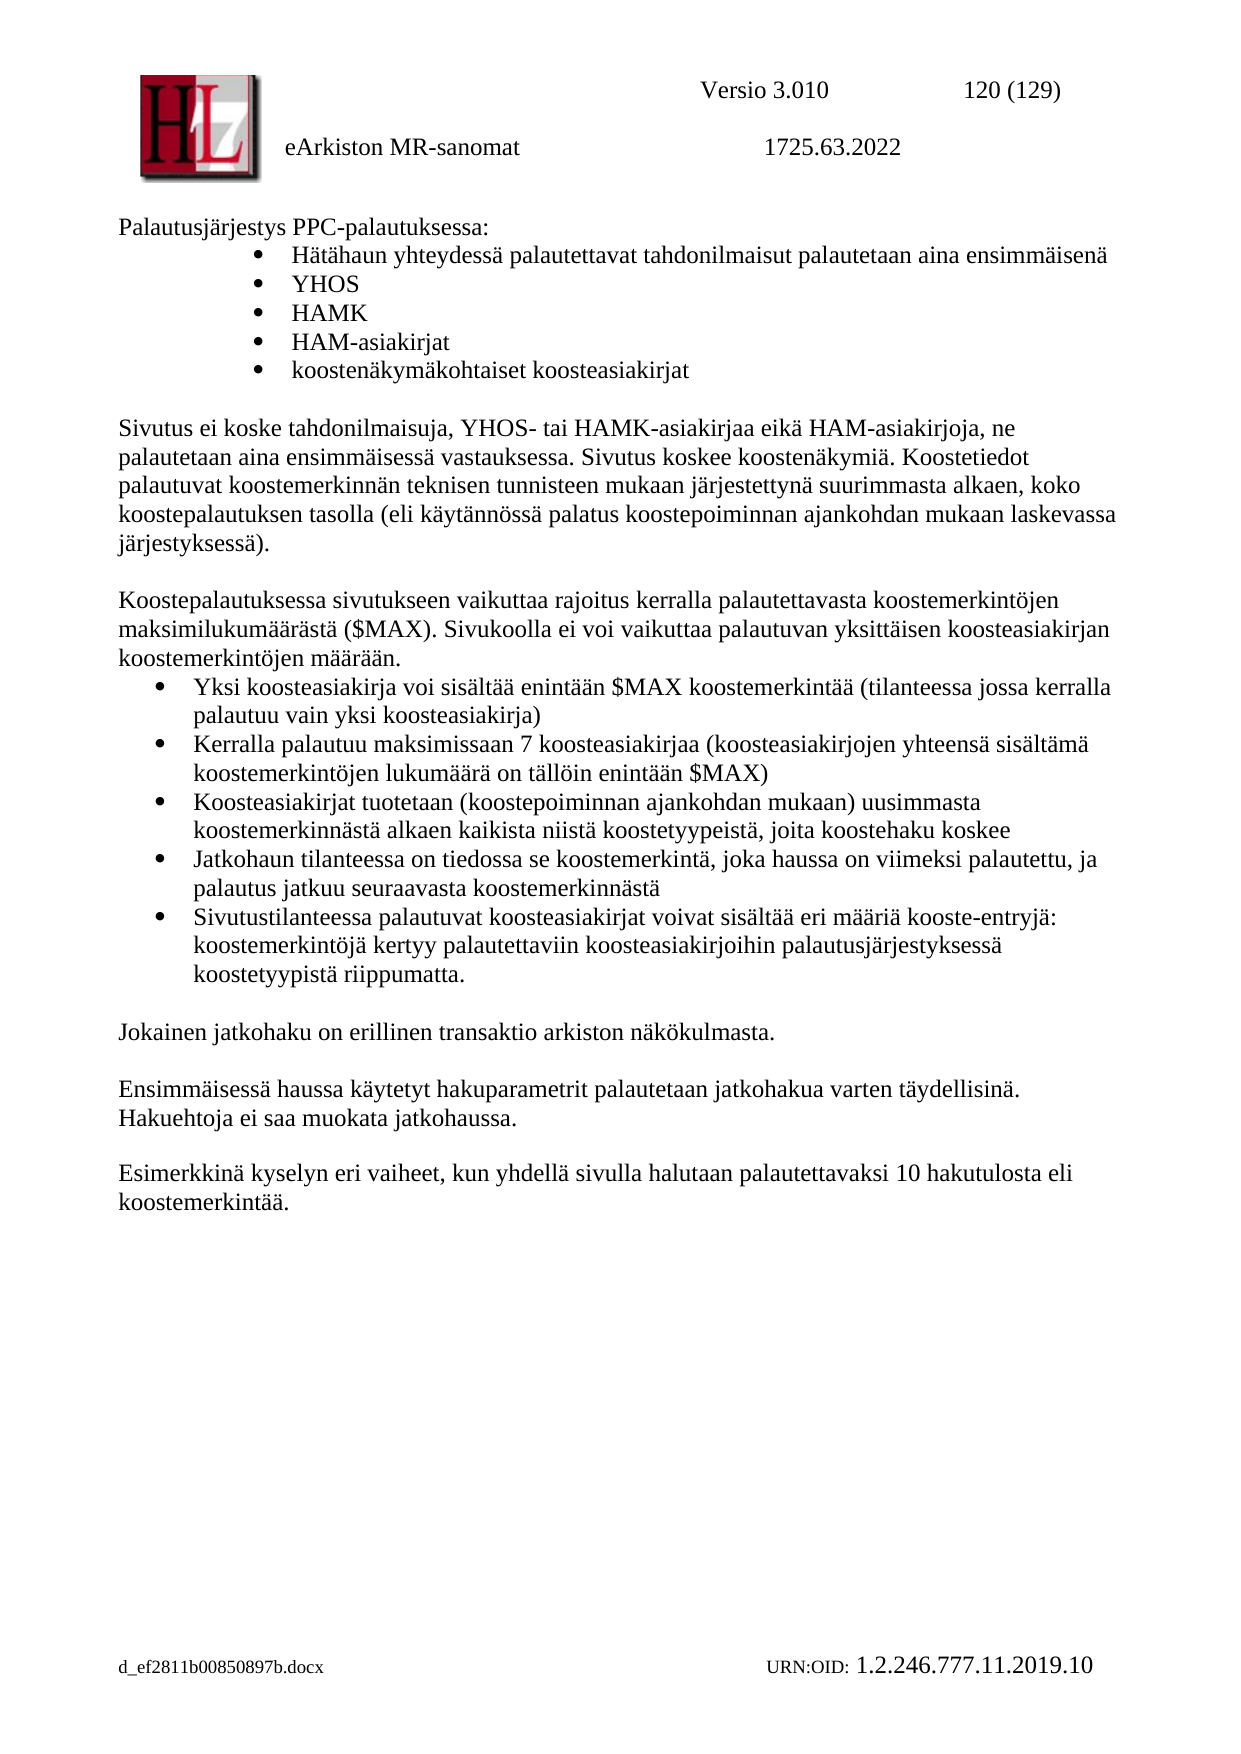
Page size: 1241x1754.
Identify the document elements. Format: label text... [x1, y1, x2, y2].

text Sivutus ei koske tahdonilmaisuja, YHOS- tai HAMK-asiakirjaa eikä HAM-asiakirjoja, ne palautetaan aina ensimmäisessä vastauksessa. Sivutus koskee koostenäkymiä. Koostetiedot palautuvat koostemerkinnän teknisen tunnisteen mukaan järjestettynä suurimmasta alkaen, koko koostepalautuksen tasolla (eli käytännössä palatus koostepoiminnan ajankohdan mukaan laskevassa järjestyksessä). [118, 413, 1122, 557]
list Kerralla palautuu maksimissaan 7 koosteasiakirjaa (koosteasiakirjojen yhteensä sisältämä koostemerkintöjen lukumäärä on tällöin enintään $MAX) [156, 729, 1122, 787]
list HAM-asiakirjat [254, 327, 1122, 355]
list Jatkohaun tilanteessa on tiedossa se koostemerkintä, joka haussa on viimeksi palautettu, ja palautus jatkuu seuraavasta koostemerkinnästä [156, 844, 1122, 902]
text Ensimmäisessä haussa käytetyt hakuparametrit palautetaan jatkohakua varten täydellisinä. Hakuehtoja ei saa muokata jatkohaussa. [118, 1074, 1122, 1132]
list Sivutustilanteessa palautuvat koosteasiakirjat voivat sisältää eri määriä kooste-entryjä: koostemerkintöjä kertyy palautettaviin koosteasiakirjoihin palautusjärjestyksessä koostetyypistä riippumatta. [156, 902, 1122, 988]
text Jokainen jatkohaku on erillinen transaktio arkiston näkökulmasta. [118, 1017, 1122, 1045]
text Esimerkkinä kyselyn eri vaiheet, kun yhdellä sivulla halutaan palautettavaksi 10 hakutulosta eli koostemerkintää. [118, 1158, 1122, 1215]
list HAMK [254, 298, 1122, 327]
list koostenäkymäkohtaiset koosteasiakirjat [254, 355, 1122, 384]
text Koostepalautuksessa sivutukseen vaikuttaa rajoitus kerralla palautettavasta koostemerkintöjen maksimilukumäärästä ($MAX). Sivukoolla ei voi vaikuttaa palautuvan yksittäisen koosteasiakirjan koostemerkintöjen määrään. [118, 585, 1122, 672]
list Yksi koosteasiakirja voi sisältää enintään $MAX koostemerkintää (tilanteessa jossa kerralla palautuu vain yksi koosteasiakirja) [156, 672, 1122, 729]
list YHOS [254, 269, 1122, 298]
text Palautusjärjestys PPC-palautuksessa: [118, 212, 1122, 240]
picture [140, 75, 263, 183]
list Hätähaun yhteydessä palautettavat tahdonilmaisut palautetaan aina ensimmäisenä [254, 240, 1122, 269]
list Koosteasiakirjat tuotetaan (koostepoiminnan ajankohdan mukaan) uusimmasta koostemerkinnästä alkaen kaikista niistä koostetyypeistä, joita koostehaku koskee [156, 787, 1122, 844]
